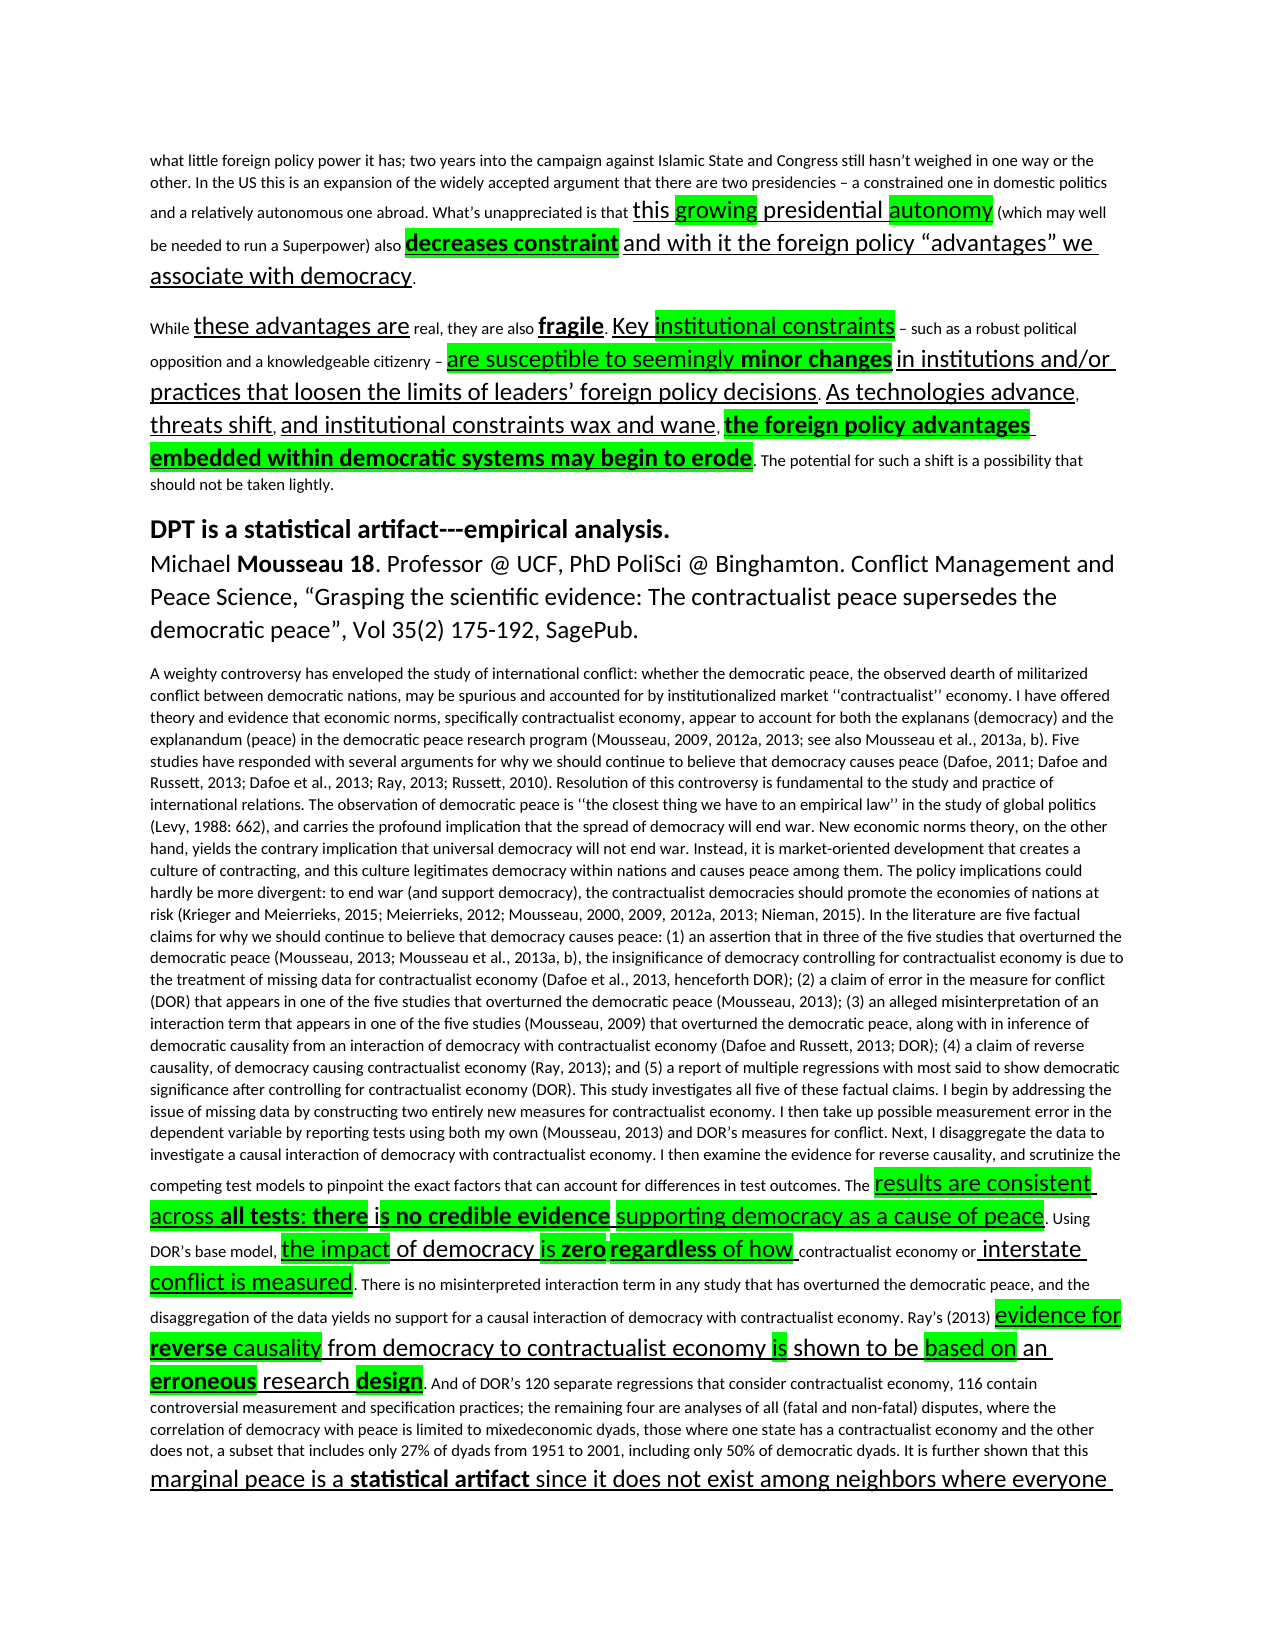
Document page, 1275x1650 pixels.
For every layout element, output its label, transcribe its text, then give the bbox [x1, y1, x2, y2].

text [150, 150, 1125, 291]
subtitle DPT is a statistical artifact---empirical analysis. [150, 512, 1125, 545]
text Michael Mousseau 18. Professor @ UCF, PhD PoliSci @ Binghamton. Conflict Management and Peace Science, “Grasping the scientific evidence: The contractualist peace supersedes the democratic peace”, Vol 35(2) 175-192, SagePub. [150, 548, 1125, 644]
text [150, 663, 1125, 1494]
text While these advantages are real, they are also fragile. Key institutional constraints – such as a robust political opposition and a knowledgeable citizenry – are susceptible to seemingly minor changes in institutions and/or practices that loosen the limits of leaders’ foreign policy decisions. As technologies advance, threats shift, and institutional constraints wax and wane, the foreign policy advantages embedded within democratic systems may begin to erode. The potential for such a shift is a possibility that should not be taken lightly. [150, 310, 1125, 494]
